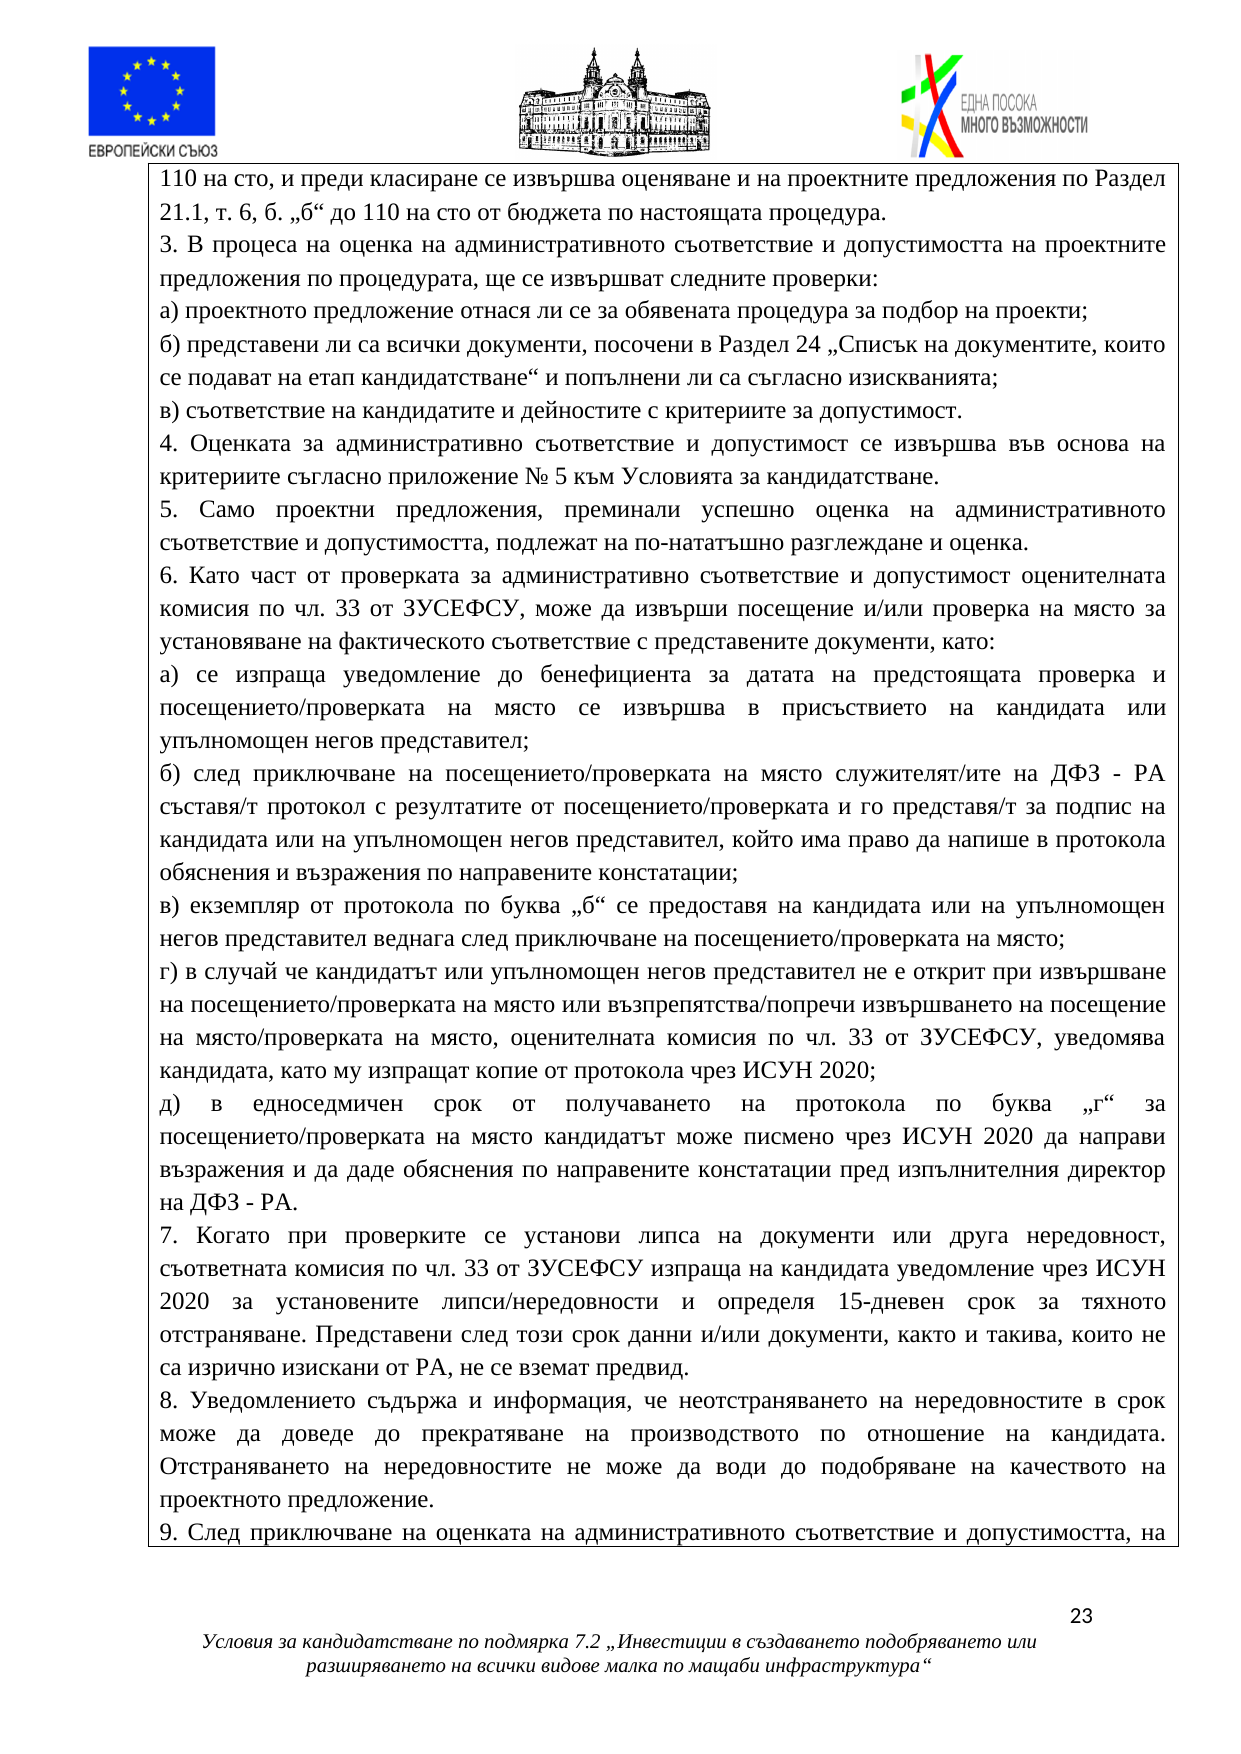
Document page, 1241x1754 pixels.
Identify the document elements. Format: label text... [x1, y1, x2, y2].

picture [88, 45, 219, 160]
picture [896, 50, 1090, 160]
picture [514, 44, 718, 160]
